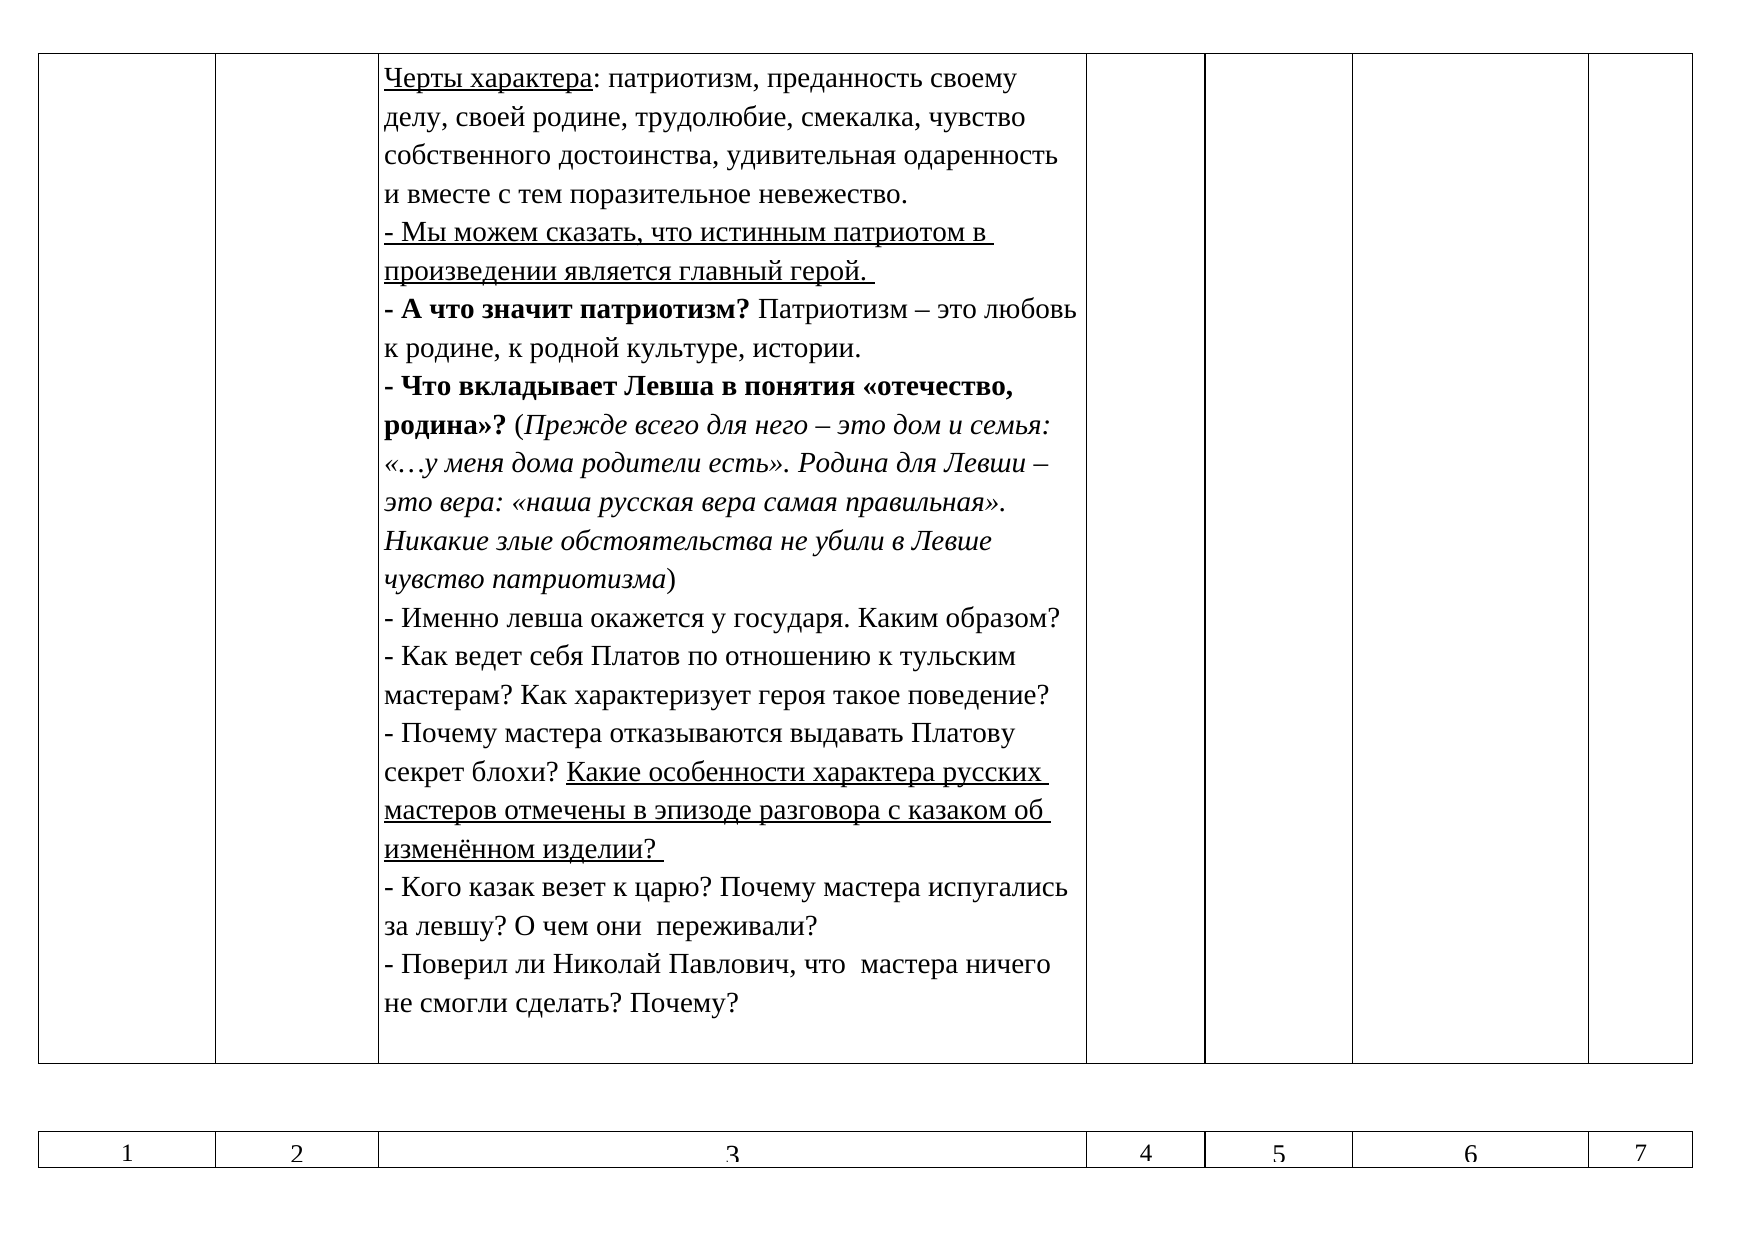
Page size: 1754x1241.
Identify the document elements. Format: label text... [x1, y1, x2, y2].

table_cell [1353, 54, 1588, 1063]
table_header 6 [1353, 1132, 1588, 1167]
table_cell [39, 54, 215, 1063]
table_cell [1589, 54, 1692, 1063]
table_header 4 [1087, 1132, 1204, 1167]
table_header 3 [379, 1132, 1086, 1167]
table_header 7 [1589, 1132, 1692, 1167]
table_header 2 [216, 1132, 378, 1167]
table_header 1 [39, 1132, 215, 1167]
table_cell [1206, 54, 1352, 1063]
table_cell [1087, 54, 1204, 1063]
table_cell [216, 54, 378, 1063]
table_cell Черты характера: патриотизм, преданность своему делу, своей родине, трудолюбие, смекалка, чувство собственного достоинства, удивительная одаренность и вместе с тем поразительное невежество. - Мы можем сказать, что истинным патриотом в произведении является главный герой. - А что значит патриотизм? Патриотизм – это любовь к родине, к родной культуре, истории. - Что вкладывает Левша в понятия «отечество, родина»? (Прежде всего для него – это дом и семья: «…у меня дома родители есть». Родина для Левши – это вера: «наша русская вера самая правильная». Никакие злые обстоятельства не убили в Левше чувство патриотизма) - Именно левша окажется у государя. Каким образом? - Как ведет себя Платов по отношению к тульским мастерам? Как характеризует героя такое поведение? - Почему мастера отказываются выдавать Платову секрет блохи? Какие особенности характера русских мастеров отмечены в эпизоде разговора с казаком об изменённом изделии? - Кого казак везет к царю? Почему мастера испугались за левшу? О чем они переживали? - Поверил ли Николай Павлович, что мастера ничего не смогли сделать? Почему? [379, 54, 1086, 1063]
table_header 5 [1206, 1132, 1352, 1167]
